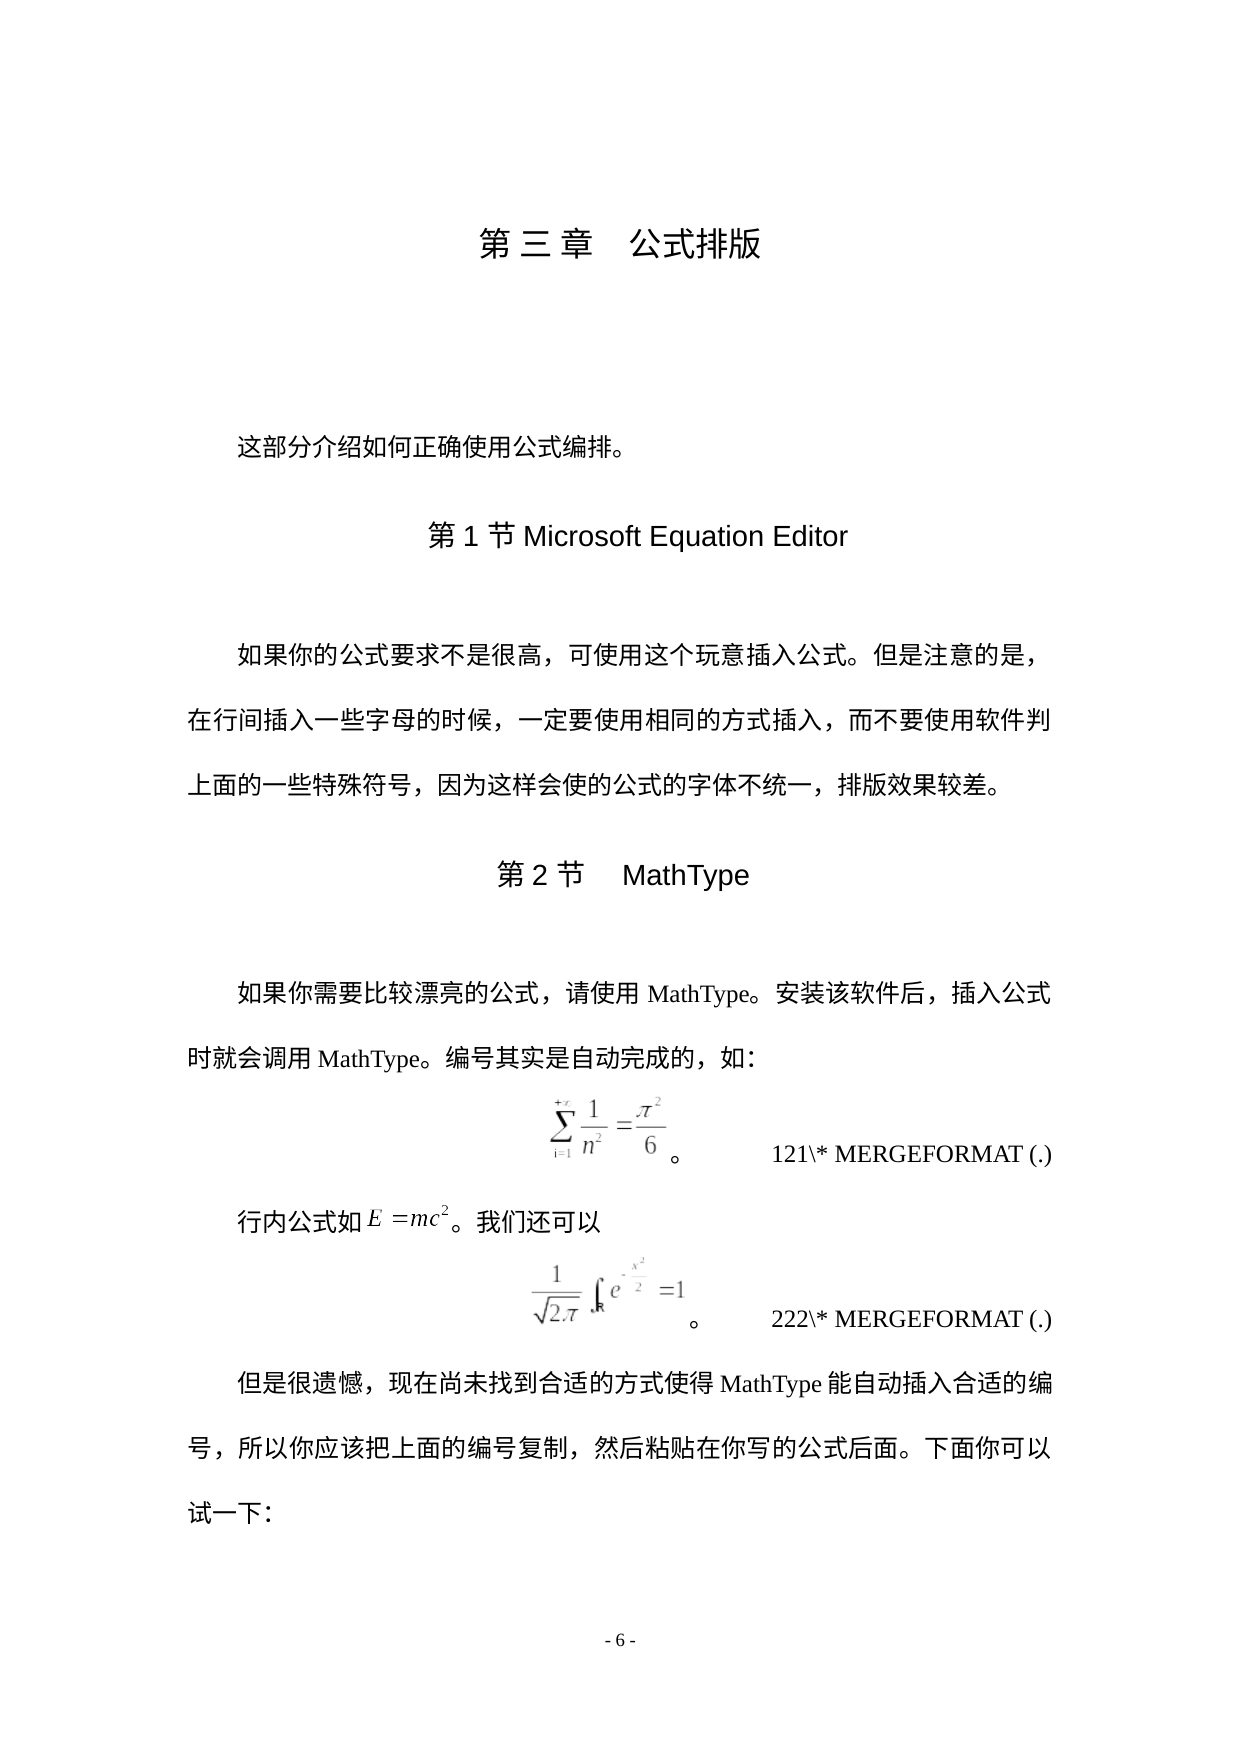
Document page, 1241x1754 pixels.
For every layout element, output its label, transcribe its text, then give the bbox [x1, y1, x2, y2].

text 如果你的公式要求不是很高，可使用这个玩意插入公式。但是注意的是，在行间插入一些字母的时候，一定要使用相同的方式插入，而不要使用软件判上面的一些特殊符号，因为这样会使的公式的字体不统一，排版效果较差。 [187, 621, 1053, 816]
text 这部分介绍如何正确使用公式编排。 [187, 413, 1053, 478]
subtitle 公式排版 [187, 209, 1053, 274]
text 。 [187, 1089, 1053, 1187]
text 如果你需要比较漂亮的公式，请使用MathType。安装该软件后，插入公式时就会调用MathType。编号其实是自动完成的，如： [187, 959, 1053, 1089]
text 行内公式如。我们还可以 [187, 1187, 1053, 1252]
subtitle MathType [237, 840, 1053, 905]
text 但是很遗憾，现在尚未找到合适的方式使得MathType能自动插入合适的编号，所以你应该把上面的编号复制，然后粘贴在你写的公式后面。下面你可以试一下： [187, 1349, 1053, 1544]
text 。 [187, 1252, 1053, 1349]
subtitle Microsoft Equation Editor [237, 502, 1053, 567]
